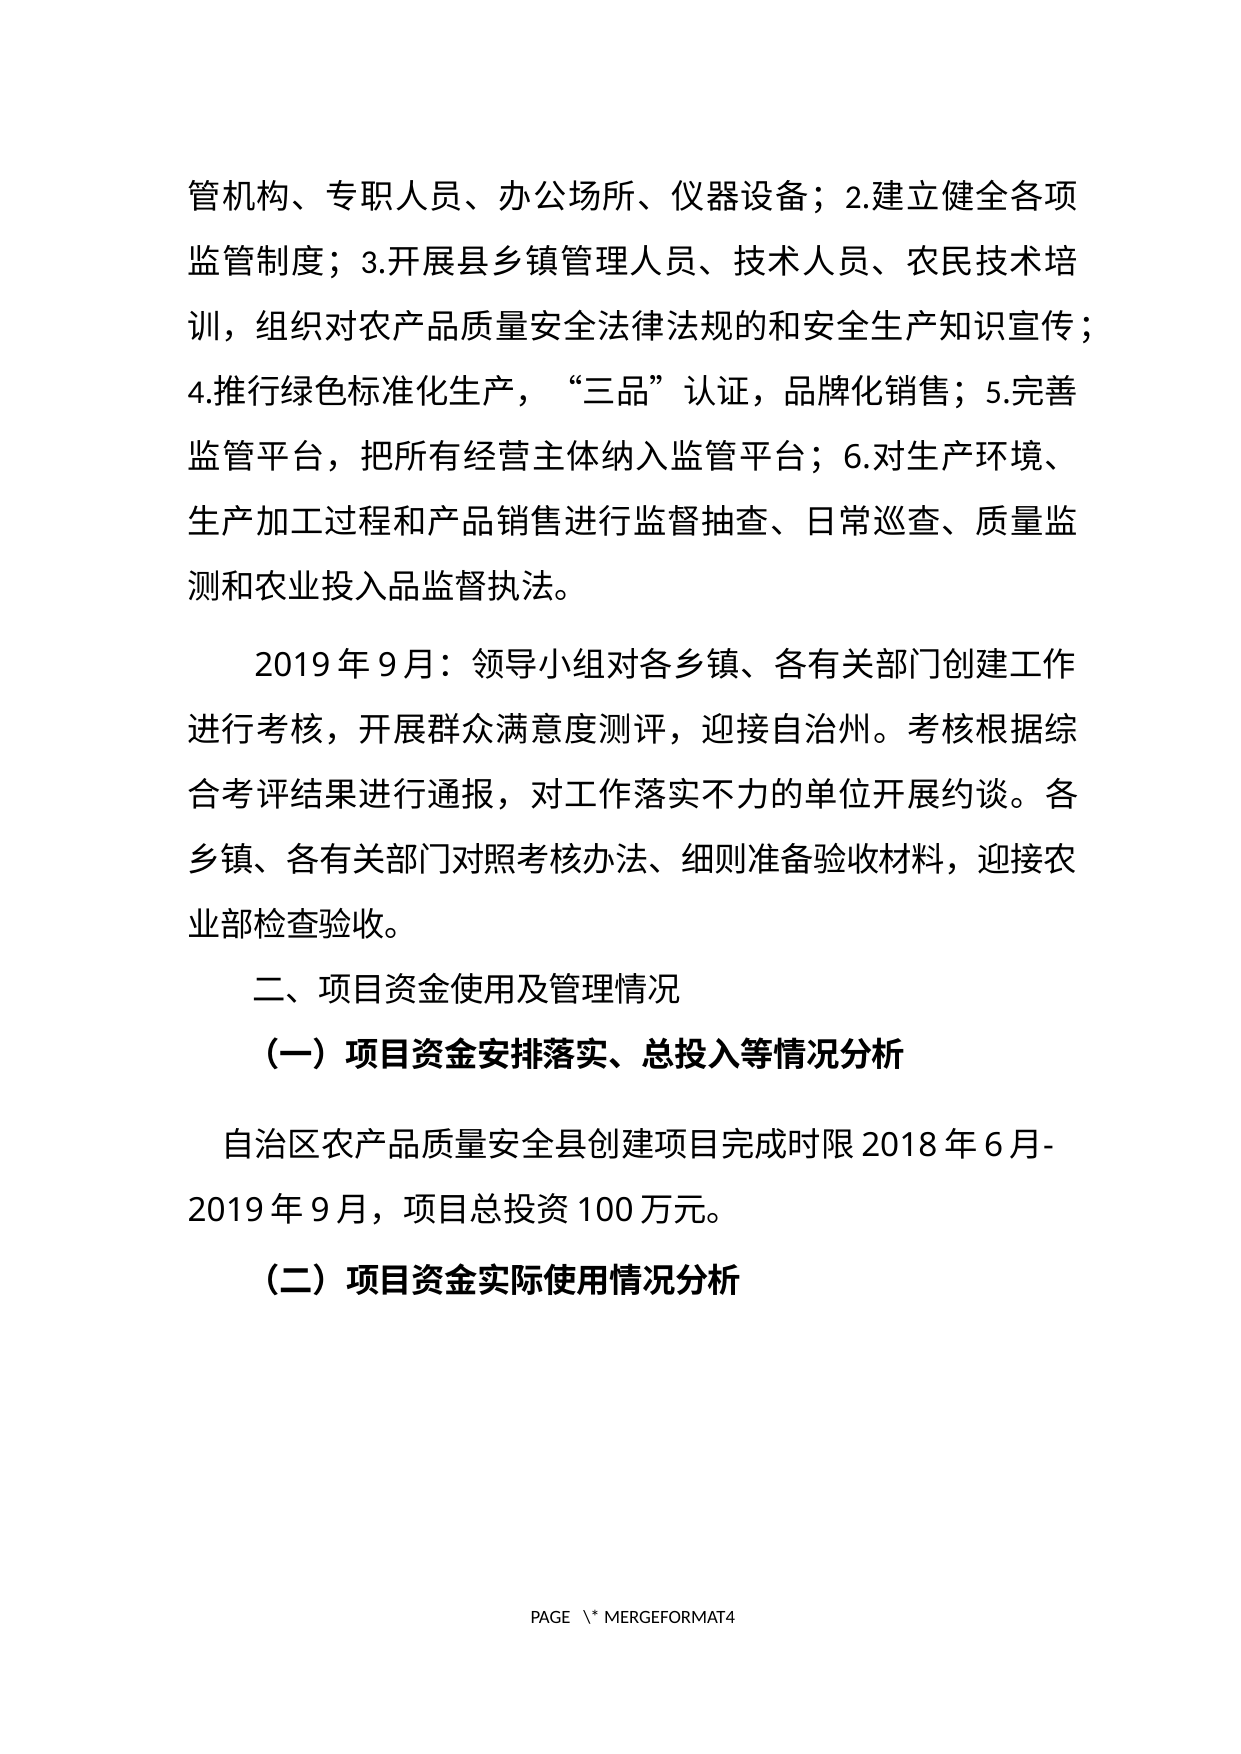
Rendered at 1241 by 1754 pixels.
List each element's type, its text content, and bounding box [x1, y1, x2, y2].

subtitle 自治区农产品质量安全县创建项目完成时限2018年6月-2019年9月，项目总投资100万元。 [187, 1109, 1078, 1239]
list 项目资金实际使用情况分析 [187, 1246, 1078, 1311]
text （一）项目资金安排落实、总投入等情况分析 [187, 1019, 1078, 1084]
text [187, 162, 1078, 617]
text 2019年9月：领导小组对各乡镇、各有关部门创建工作进行考核，开展群众满意度测评，迎接自治州。考核根据综合考评结果进行通报，对工作落实不力的单位开展约谈。各乡镇、各有关部门对照考核办法、细则准备验收材料，迎接农业部检查验收。 [187, 629, 1078, 954]
text 二、项目资金使用及管理情况 [187, 954, 1078, 1019]
